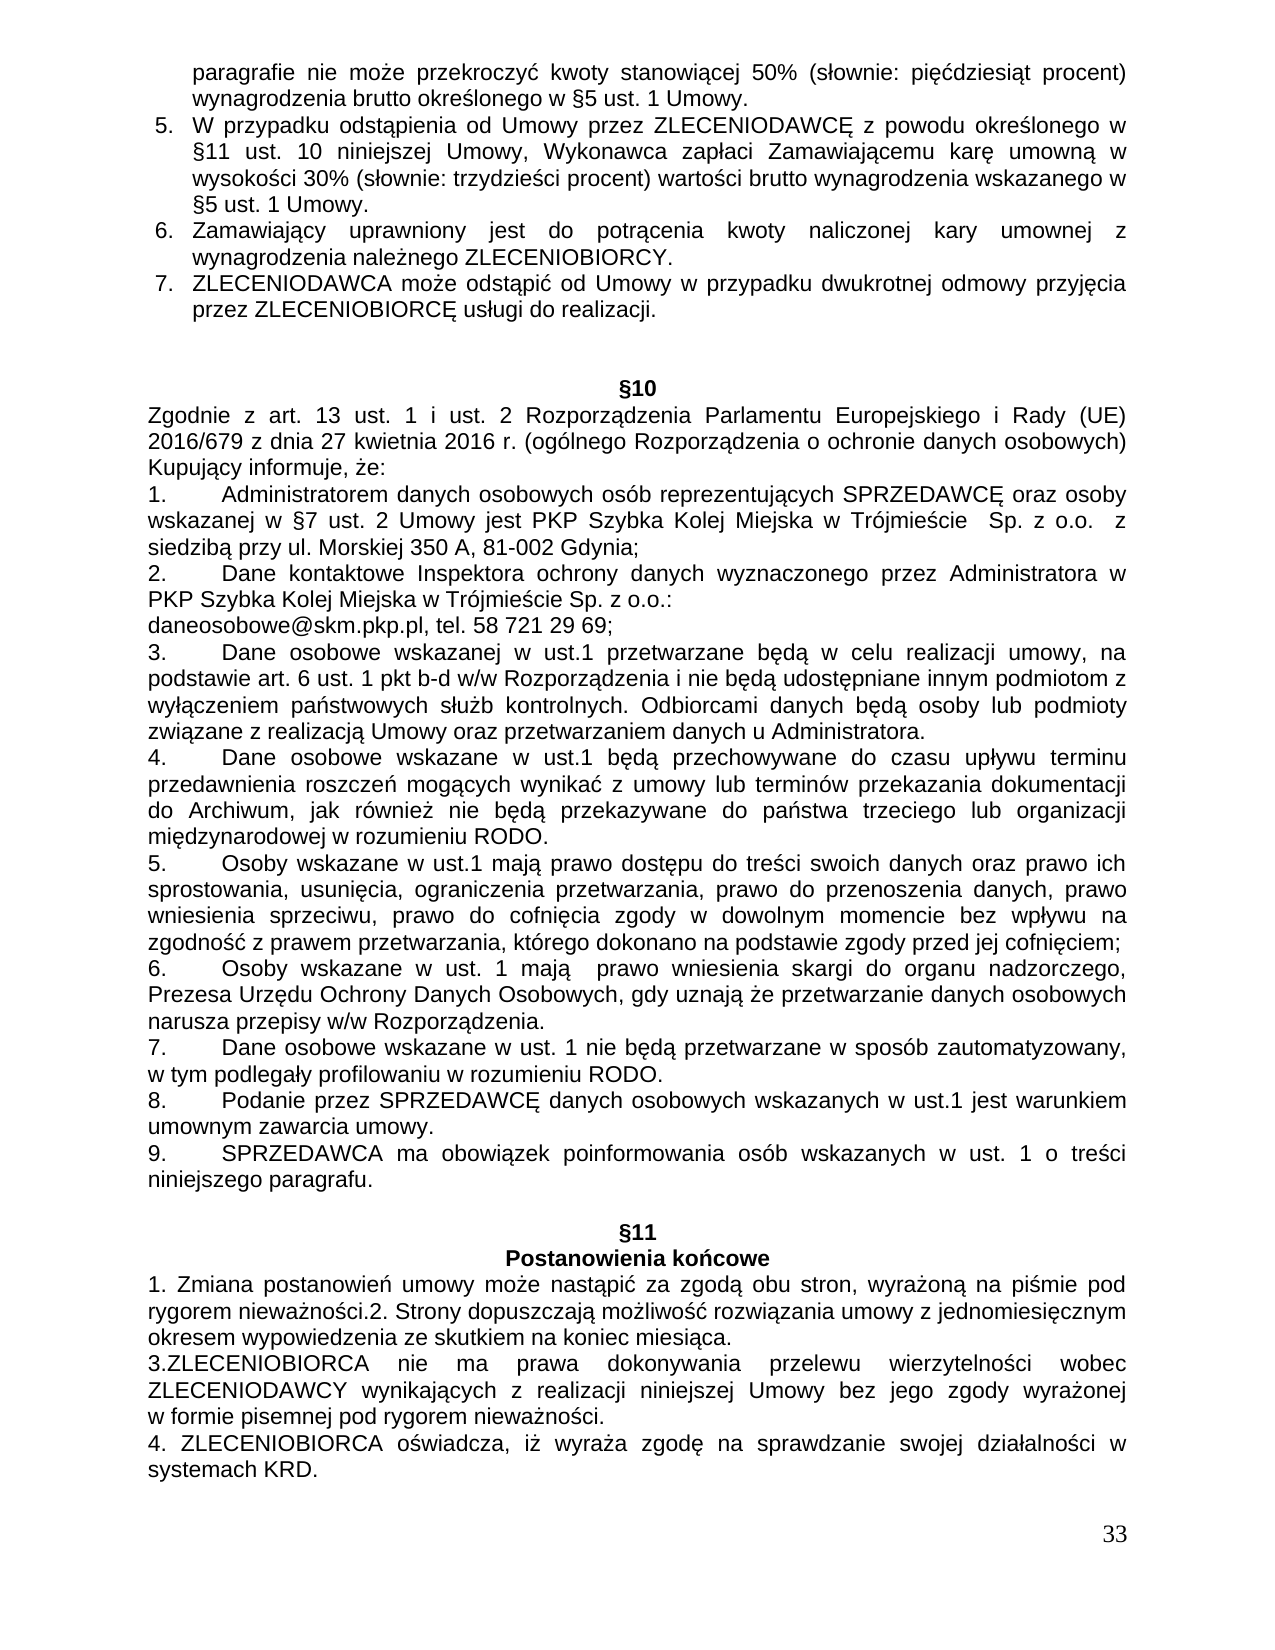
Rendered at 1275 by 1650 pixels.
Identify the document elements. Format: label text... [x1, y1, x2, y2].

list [154, 59, 1127, 112]
text Zgodnie z art. 13 ust. 1 i ust. 2 Rozporządzenia Parlamentu Europejskiego i Rady (UE) 2016/679 z dnia 27 kwietnia 2016 r. (ogólnego Rozporządzenia o ochronie danych osobowych) Kupujący informuje, że: [148, 402, 1127, 481]
list ZLECENIODAWCA może odstąpić od Umowy w przypadku dwukrotnej odmowy przyjęcia przez ZLECENIOBIORCĘ usługi do realizacji. [154, 270, 1127, 323]
text daneosobowe@skm.pkp.pl, tel. 58 721 29 69; [148, 612, 1127, 639]
text 5. Osoby wskazane w ust.1 mają prawo dostępu do treści swoich danych oraz prawo ich sprostowania, usunięcia, ograniczenia przetwarzania, prawo do przenoszenia danych, prawo wniesienia sprzeciwu, prawo do cofnięcia zgody w dowolnym momencie bez wpływu na zgodność z prawem przetwarzania, którego dokonano na podstawie zgody przed jej cofnięciem; [148, 850, 1127, 955]
text 8. Podanie przez SPRZEDAWCĘ danych osobowych wskazanych w ust.1 jest warunkiem umownym zawarcia umowy. [148, 1087, 1127, 1139]
text 1. Administratorem danych osobowych osób reprezentujących SPRZEDAWCĘ oraz osoby wskazanej w §7 ust. 2 Umowy jest PKP Szybka Kolej Miejska w Trójmieście Sp. z o.o. z siedzibą przy ul. Morskiej 350 A, 81-002 Gdynia; [148, 481, 1127, 560]
text 4. ZLECENIOBIORCA oświadcza, iż wyraża zgodę na sprawdzanie swojej działalności w systemach KRD. [148, 1429, 1127, 1482]
text 3. Dane osobowe wskazanej w ust.1 przetwarzane będą w celu realizacji umowy, na podstawie art. 6 ust. 1 pkt b-d w/w Rozporządzenia i nie będą udostępniane innym podmiotom z wyłączeniem państwowych służb kontrolnych. Odbiorcami danych będą osoby lub podmioty związane z realizacją Umowy oraz przetwarzaniem danych u Administratora. [148, 639, 1127, 744]
text 4. Dane osobowe wskazane w ust.1 będą przechowywane do czasu upływu terminu przedawnienia roszczeń mogących wynikać z umowy lub terminów przekazania dokumentacji do Archiwum, jak również nie będą przekazywane do państwa trzeciego lub organizacji międzynarodowej w rozumieniu RODO. [148, 744, 1127, 850]
list W przypadku odstąpienia od Umowy przez ZLECENIODAWCĘ z powodu określonego w §11 ust. 10 niniejszej Umowy, Wykonawca zapłaci Zamawiającemu karę umowną w wysokości 30% (słownie: trzydzieści procent) wartości brutto wynagrodzenia wskazanego w §5 ust. 1 Umowy. [154, 112, 1127, 217]
text §11 [148, 1219, 1127, 1245]
text 6. Osoby wskazane w ust. 1 mają prawo wniesienia skargi do organu nadzorczego, Prezesa Urzędu Ochrony Danych Osobowych, gdy uznają że przetwarzanie danych osobowych narusza przepisy w/w Rozporządzenia. [148, 955, 1127, 1034]
text 1. Zmiana postanowień umowy może nastąpić za zgodą obu stron, wyrażoną na piśmie pod rygorem nieważności.2. Strony dopuszczają możliwość rozwiązania umowy z jednomiesięcznym okresem wypowiedzenia ze skutkiem na koniec miesiąca. [148, 1271, 1127, 1350]
text §10 [148, 375, 1127, 402]
text Postanowienia końcowe [148, 1245, 1127, 1271]
text 3.ZLECENIOBIORCA nie ma prawa dokonywania przelewu wierzytelności wobec ZLECENIODAWCY wynikających z realizacji niniejszej Umowy bez jego zgody wyrażonej w formie pisemnej pod rygorem nieważności. [148, 1350, 1127, 1429]
text 9. SPRZEDAWCA ma obowiązek poinformowania osób wskazanych w ust. 1 o treści niniejszego paragrafu. [148, 1139, 1127, 1192]
text 7. Dane osobowe wskazane w ust. 1 nie będą przetwarzane w sposób zautomatyzowany, w tym podlegały profilowaniu w rozumieniu RODO. [148, 1034, 1127, 1087]
text 2. Dane kontaktowe Inspektora ochrony danych wyznaczonego przez Administratora w PKP Szybka Kolej Miejska w Trójmieście Sp. z o.o.: [148, 560, 1127, 612]
list Zamawiający uprawniony jest do potrącenia kwoty naliczonej kary umownej z wynagrodzenia należnego ZLECENIOBIORCY. [154, 217, 1127, 270]
